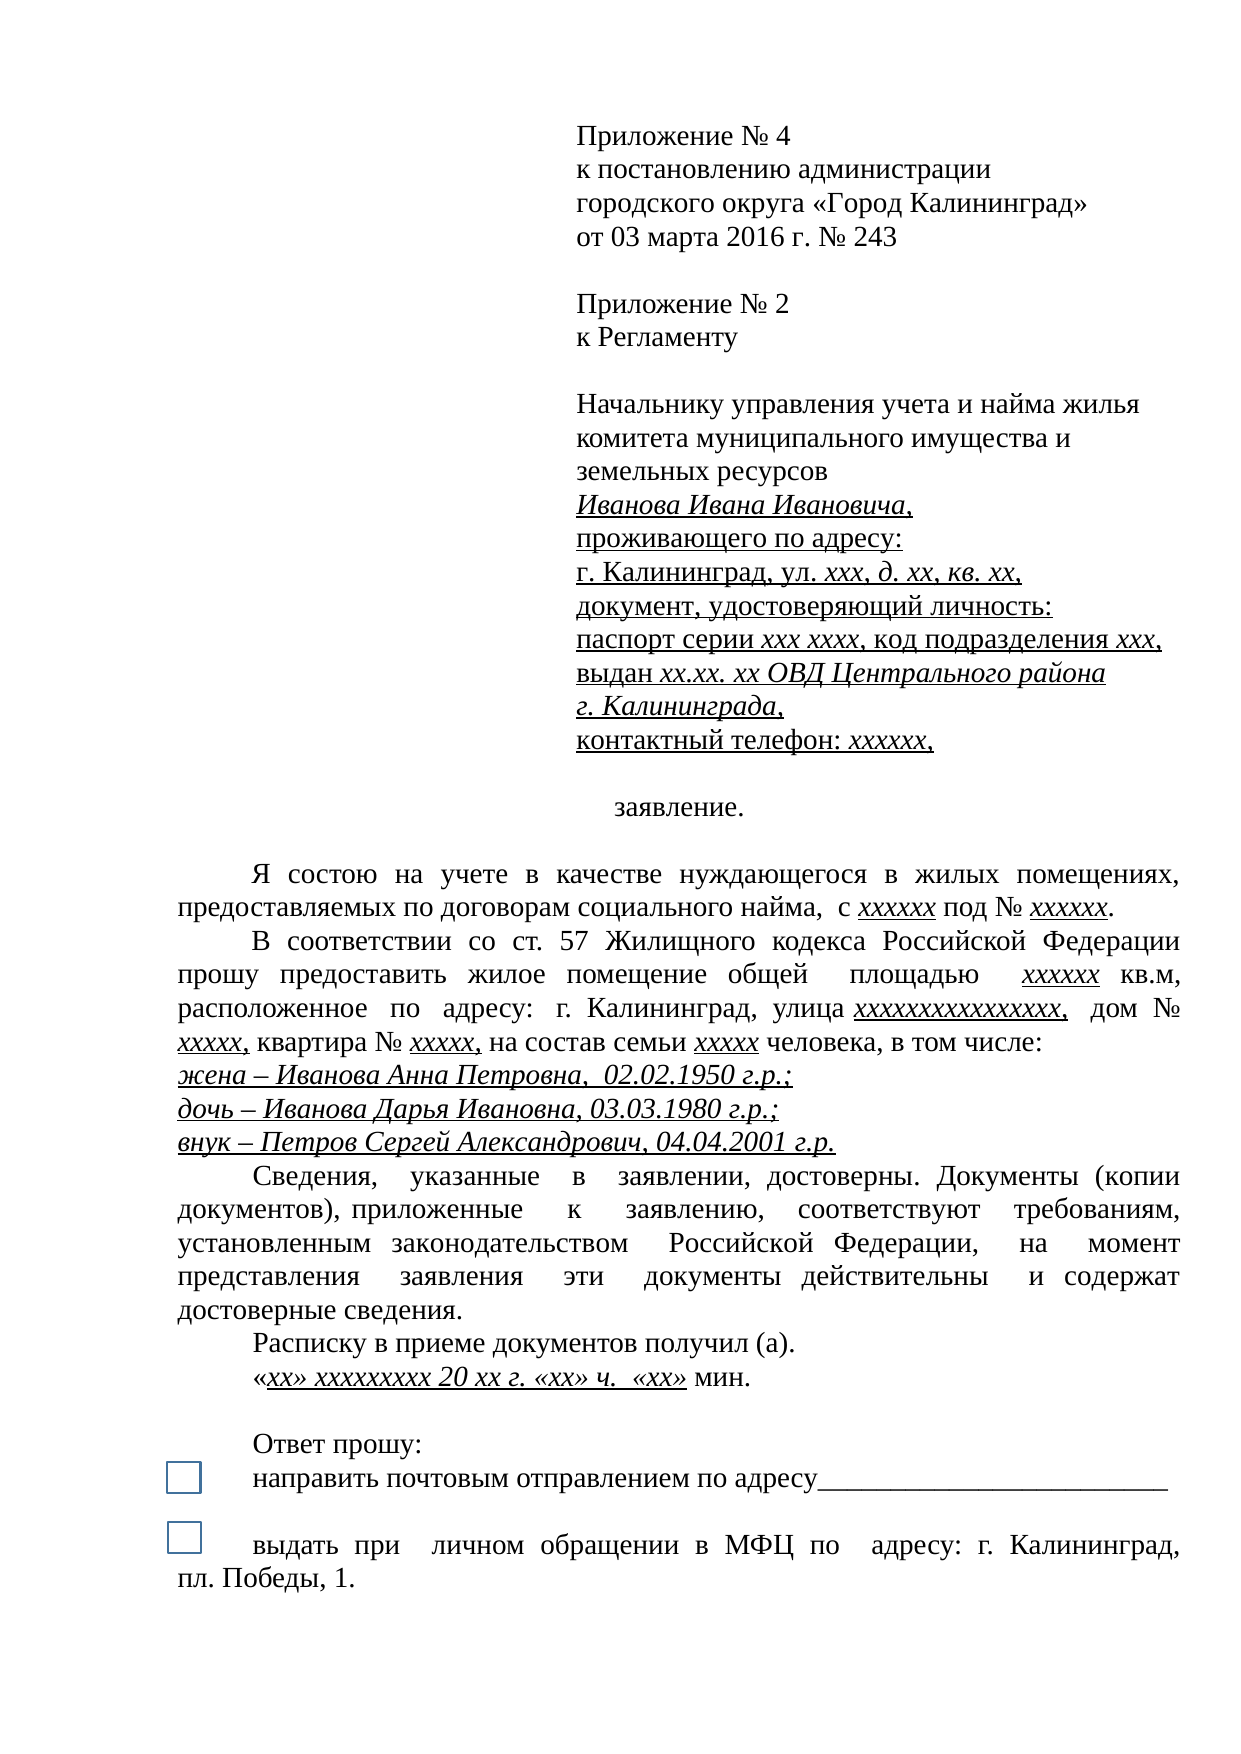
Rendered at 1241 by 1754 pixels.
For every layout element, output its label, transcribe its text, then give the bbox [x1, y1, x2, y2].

text внук – Петров Сергей Александрович, 04.04.2001 г.р. [177, 1124, 1181, 1158]
text жена – Иванова Анна Петровна, 02.02.1950 г.р.; [177, 1057, 1181, 1091]
text документ, удостоверяющий личность: [177, 588, 1181, 621]
text «хх» ххххххххх 20 хх г. «хх» ч. «хх» мин. [177, 1359, 1181, 1393]
text В соответствии со ст. 57 Жилищного кодекса Российской Федерации прошу предоставить жилое помещение общей площадью хххххх кв.м, расположенное по адресу: г. Калининград, улица хххххххххххххххх, дом № ххххх, квартира № ххххх, на состав семьи ххххх человека, в том числе: [177, 923, 1181, 1057]
text заявление. [177, 789, 1181, 822]
text Приложение № 2 [177, 286, 1181, 319]
text к Регламенту [177, 319, 1181, 353]
text Приложение № 4 [177, 118, 1181, 152]
text Иванова Ивана Ивановича, [177, 487, 1181, 521]
text городского округа «Город Калининград» [177, 185, 1181, 219]
text к постановлению администрации [177, 152, 1181, 185]
text Расписку в приеме документов получил (а). [177, 1326, 1181, 1359]
text земельных ресурсов [177, 453, 1181, 487]
text Сведения, указанные в заявлении, достоверны. Документы (копии документов), приложенные к заявлению, соответствуют требованиям, установленным законодательством Российской Федерации, на момент представления заявления эти документы действительны и содержат достоверные сведения. [177, 1158, 1181, 1326]
text проживающего по адресу: [177, 521, 1181, 554]
text дочь – Иванова Дарья Ивановна, 03.03.1980 г.р.; [177, 1091, 1181, 1124]
text выдать при личном обращении в МФЦ по адресу: г. Калининград, пл. Победы, 1. [177, 1527, 1181, 1594]
text направить почтовым отправлением по адресу________________________ [177, 1460, 1181, 1493]
text комитета муниципального имущества и [177, 420, 1181, 453]
text от 03 марта 2016 г. № 243 [177, 219, 1181, 252]
text выдан хх.хх. хх ОВД Центрального района [177, 655, 1181, 688]
text контактный телефон: хххххх, [177, 722, 1181, 755]
text г. Калининграда, [177, 688, 1181, 722]
text Ответ прошу: [177, 1426, 1181, 1460]
text Начальнику управления учета и найма жилья [177, 386, 1181, 420]
text г. Калининград, ул. ххх, д. хх, кв. хх, [177, 554, 1181, 588]
text Я состою на учете в качестве нуждающегося в жилых помещениях, предоставляемых по договорам социального найма, с хххххх под № хххххх. [177, 856, 1181, 923]
text паспорт серии ххх хххх, код подразделения ххх, [177, 621, 1181, 655]
